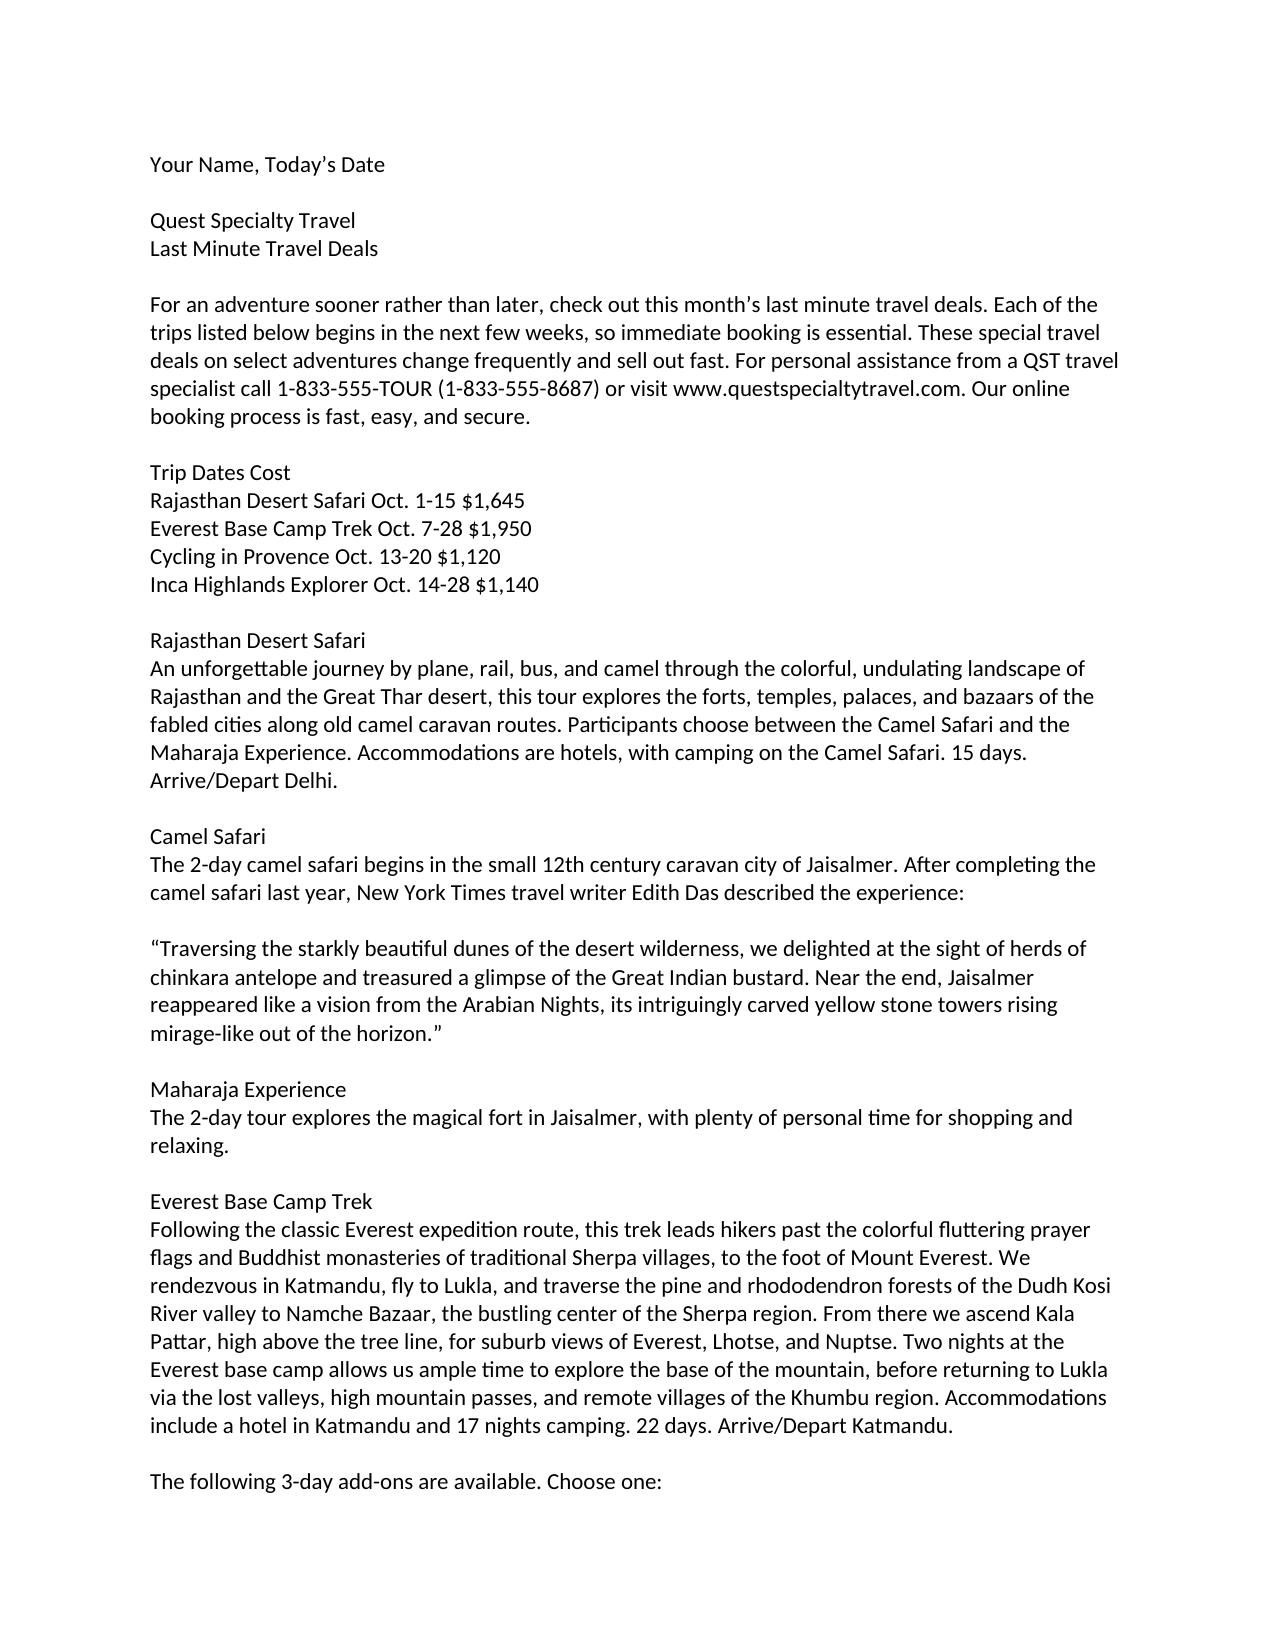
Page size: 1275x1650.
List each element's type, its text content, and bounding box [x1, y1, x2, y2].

text Everest Base Camp Trek [150, 1187, 1125, 1215]
text The following 3-day add-ons are available. Choose one: [150, 1467, 1125, 1495]
text Your Name, Today’s Date [150, 150, 1125, 178]
text Quest Specialty Travel [150, 206, 1125, 234]
text Rajasthan Desert Safari Oct. 1-15 $1,645 [150, 486, 1125, 514]
text The 2-day camel safari begins in the small 12th century caravan city of Jaisalmer. After completing the camel safari last year, New York Times travel writer Edith Das described the experience: [150, 851, 1125, 907]
text Rajasthan Desert Safari [150, 626, 1125, 654]
text Everest Base Camp Trek Oct. 7-28 $1,950 [150, 514, 1125, 542]
text The 2-day tour explores the magical fort in Jaisalmer, with plenty of personal time for shopping and relaxing. [150, 1103, 1125, 1159]
text Camel Safari [150, 822, 1125, 851]
text “Traversing the starkly beautiful dunes of the desert wilderness, we delighted at the sight of herds of chinkara antelope and treasured a glimpse of the Great Indian bustard. Near the end, Jaisalmer reappeared like a vision from the Arabian Nights, its intriguingly carved yellow stone towers rising mirage-like out of the horizon.” [150, 934, 1125, 1047]
text Last Minute Travel Deals [150, 234, 1125, 262]
text Following the classic Everest expedition route, this trek leads hikers past the colorful fluttering prayer flags and Buddhist monasteries of traditional Sherpa villages, to the foot of Mount Everest. We rendezvous in Katmandu, fly to Lukla, and traverse the pine and rhododendron forests of the Dudh Kosi River valley to Namche Bazaar, the bustling center of the Sherpa region. From there we ascend Kala Pattar, high above the tree line, for suburb views of Everest, Lhotse, and Nuptse. Two nights at the Everest base camp allows us ample time to explore the base of the mountain, before returning to Lukla via the lost valleys, high mountain passes, and remote villages of the Khumbu region. Accommodations include a hotel in Katmandu and 17 nights camping. 22 days. Arrive/Depart Katmandu. [150, 1215, 1125, 1439]
text Maharaja Experience [150, 1075, 1125, 1103]
text Cycling in Provence Oct. 13-20 $1,120 [150, 542, 1125, 570]
text Trip Dates Cost [150, 458, 1125, 486]
text An unforgettable journey by plane, rail, bus, and camel through the colorful, undulating landscape of Rajasthan and the Great Thar desert, this tour explores the forts, temples, palaces, and bazaars of the fabled cities along old camel caravan routes. Participants choose between the Camel Safari and the Maharaja Experience. Accommodations are hotels, with camping on the Camel Safari. 15 days. Arrive/Depart Delhi. [150, 654, 1125, 794]
text Inca Highlands Explorer Oct. 14-28 $1,140 [150, 570, 1125, 598]
text For an adventure sooner rather than later, check out this month’s last minute travel deals. Each of the trips listed below begins in the next few weeks, so immediate booking is essential. These special travel deals on select adventures change frequently and sell out fast. For personal assistance from a QST travel specialist call 1-833-555-TOUR (1-833-555-8687) or visit www.questspecialtytravel.com. Our online booking process is fast, easy, and secure. [150, 290, 1125, 430]
